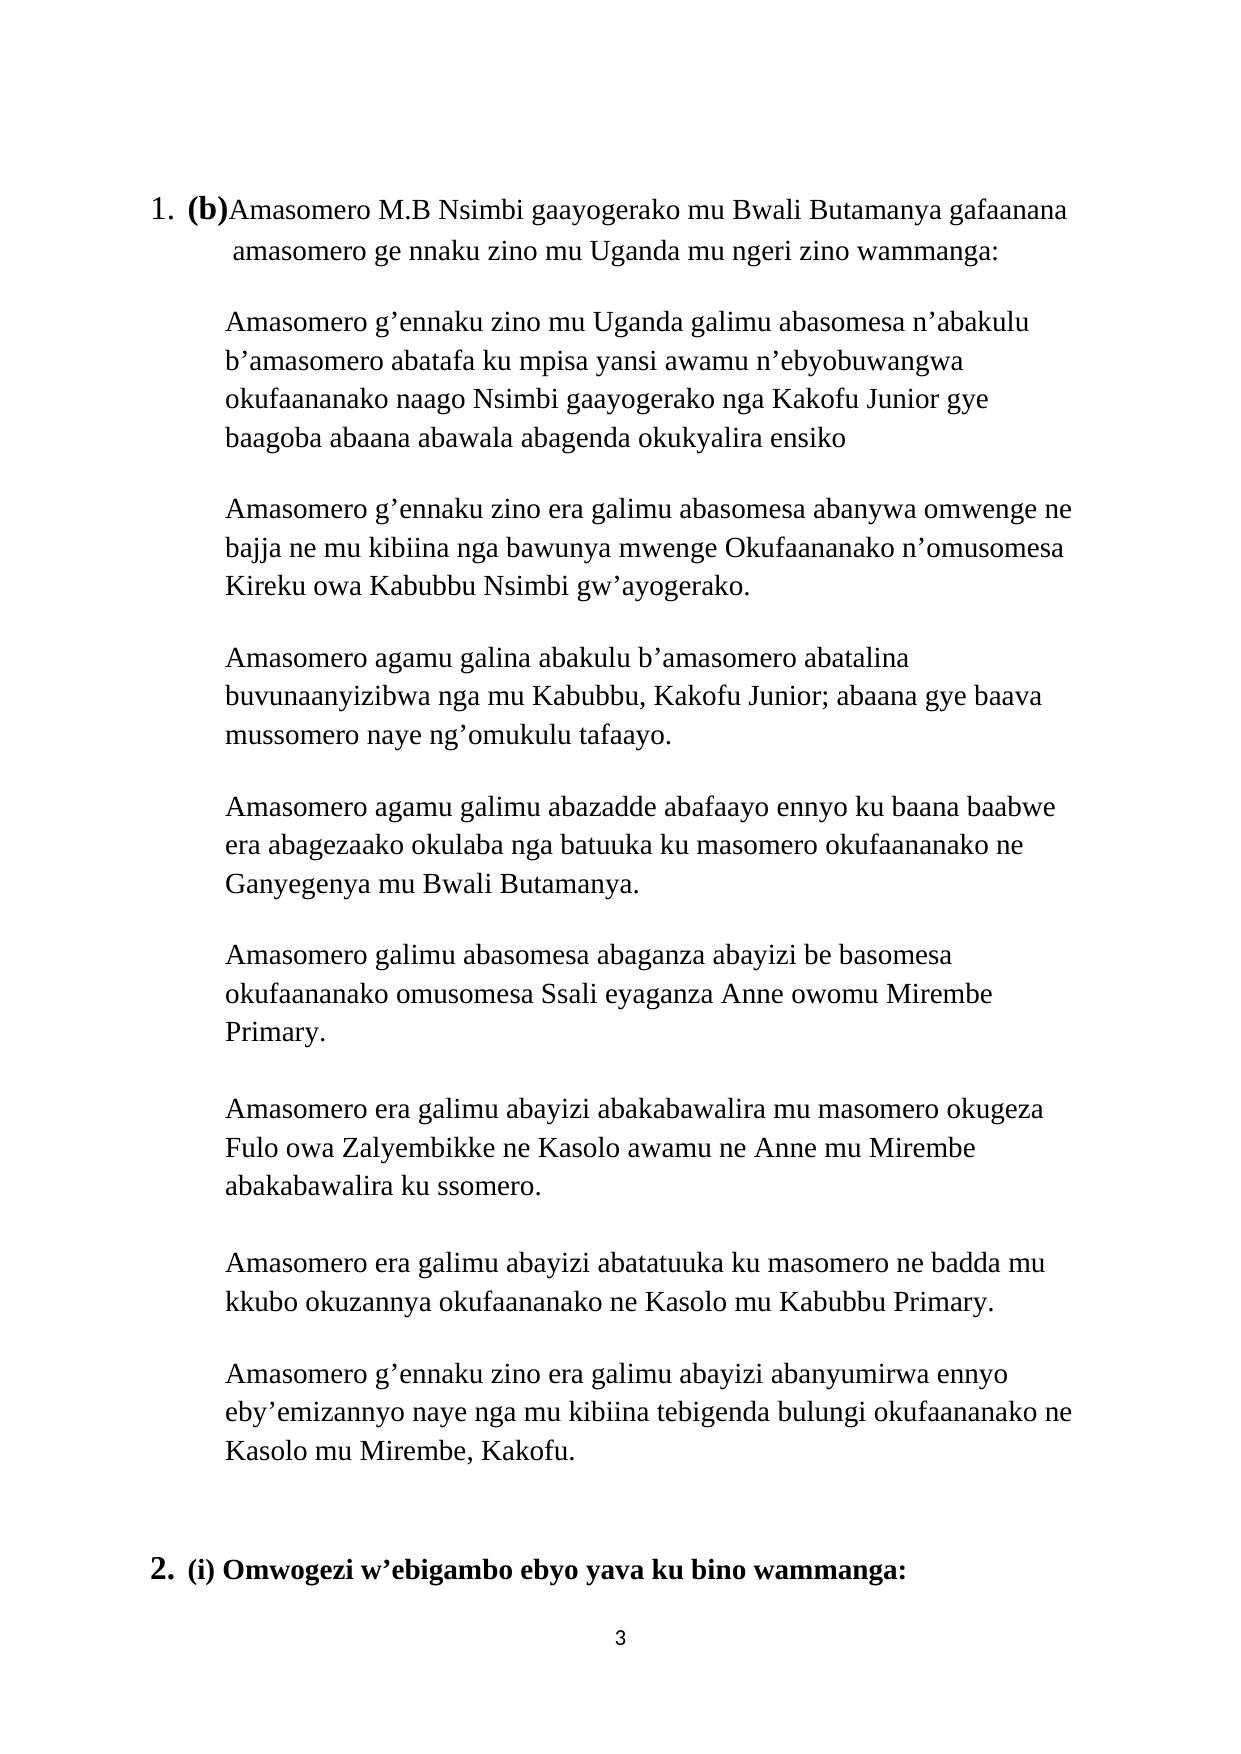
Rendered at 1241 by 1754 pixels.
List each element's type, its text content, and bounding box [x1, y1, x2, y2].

list Amasomero g’ennaku zino era galimu abasomesa abanywa omwenge ne bajja ne mu kibiina nga bawunya mwenge Okufaananako n’omusomesa Kireku owa Kabubbu Nsimbi gw’ayogerako. [225, 491, 1090, 602]
list amasomero ge nnaku zino mu Uganda mu ngeri zino wammanga: [187, 233, 1090, 266]
list (b)Amasomero M.B Nsimbi gaayogerako mu Bwali Butamanya gafaanana [150, 188, 1090, 227]
list Amasomero galimu abasomesa abaganza abayizi be basomesa okufaananako omusomesa Ssali eyaganza Anne owomu Mirembe Primary. [225, 937, 1090, 1048]
list Amasomero g’ennaku zino mu Uganda galimu abasomesa n’abakulu b’amasomero abatafa ku mpisa yansi awamu n’ebyobuwangwa okufaananako naago Nsimbi gaayogerako nga Kakofu Junior gye baagoba abaana abawala abagenda okukyalira ensiko [225, 304, 1090, 453]
list Amasomero era galimu abayizi abatatuuka ku masomero ne badda mu kkubo okuzannya okufaananako ne Kasolo mu Kabubbu Primary. [225, 1246, 1090, 1318]
list (i) Omwogezi w’ebigambo ebyo yava ku bino wammanga: [150, 1548, 1090, 1587]
list Amasomero era galimu abayizi abakabawalira mu masomero okugeza Fulo owa Zalyembikke ne Kasolo awamu ne Anne mu Mirembe abakabawalira ku ssomero. [225, 1091, 1090, 1202]
list Amasomero agamu galina abakulu b’amasomero abatalina buvunaanyizibwa nga mu Kabubbu, Kakofu Junior; abaana gye baava mussomero naye ng’omukulu tafaayo. [225, 640, 1090, 751]
list Amasomero agamu galimu abazadde abafaayo ennyo ku baana baabwe era abagezaako okulaba nga batuuka ku masomero okufaananako ne Ganyegenya mu Bwali Butamanya. [225, 789, 1090, 899]
list Amasomero g’ennaku zino era galimu abayizi abanyumirwa ennyo eby’emizannyo naye nga mu kibiina tebigenda bulungi okufaananako ne Kasolo mu Mirembe, Kakofu. [225, 1356, 1090, 1466]
